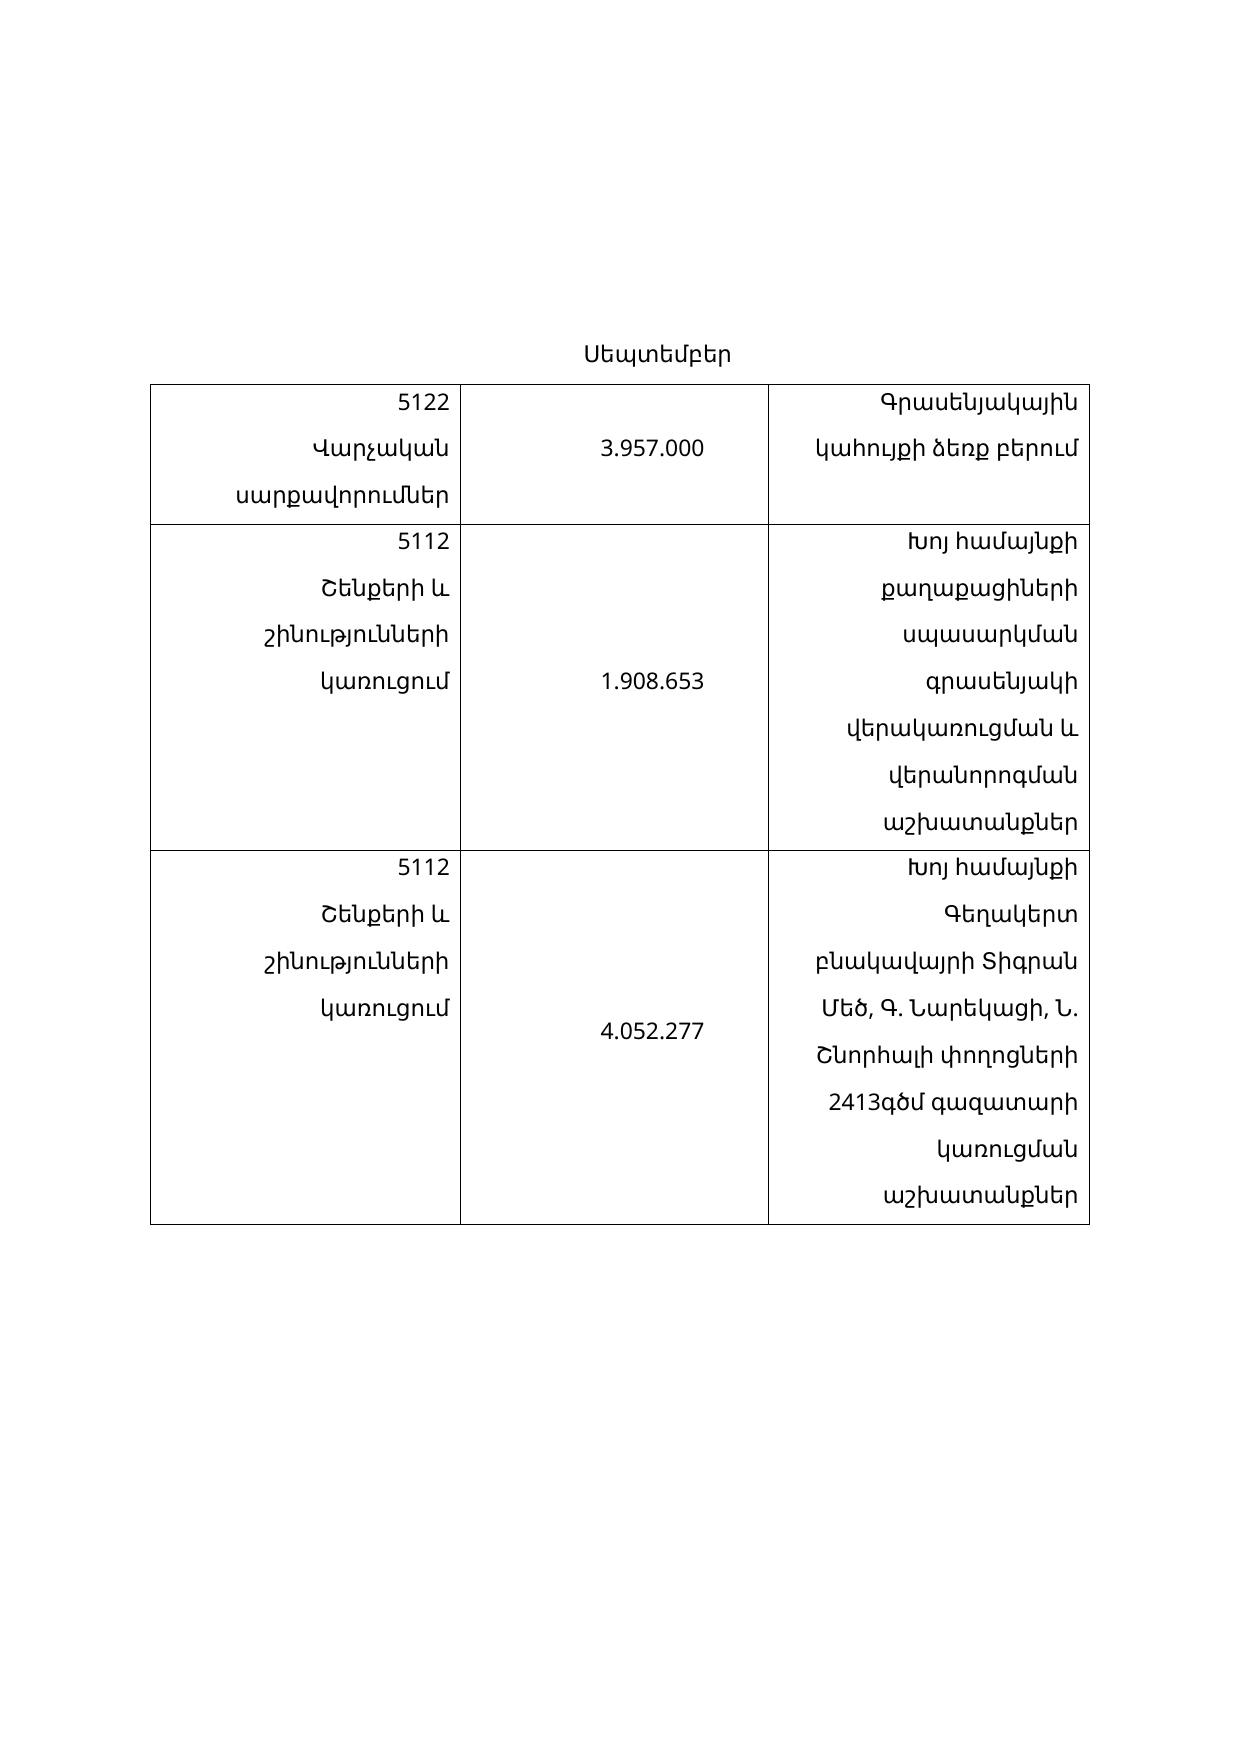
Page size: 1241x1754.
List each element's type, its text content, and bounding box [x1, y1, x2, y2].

table_header 5122 Վարչական սարքավորումներ [151, 385, 460, 523]
table_cell Խոյ համայնքի Գեղակերտ բնակավայրի Տիգրան Մեծ, Գ. Նարեկացի, Ն. Շնորհալի փողոցների 2413գծմ գազատարի կառուցման աշխատանքներ [769, 851, 1089, 1224]
table_cell 1.908.653 [461, 525, 768, 850]
table_cell 4.052.277 [461, 851, 768, 1224]
table_cell Խոյ համայնքի քաղաքացիների սպասարկման գրասենյակի վերակառուցման և վերանորոգման աշխատանքներ [769, 525, 1089, 850]
table_header 3.957.000 [461, 385, 768, 523]
text Սեպտեմբեր [150, 337, 1090, 369]
table_header Գրասենյակային կահույքի ձեռք բերում [769, 385, 1089, 523]
table_cell 5112 Շենքերի և շինությունների կառուցում [151, 525, 460, 850]
table_cell 5112 Շենքերի և շինությունների կառուցում [151, 851, 460, 1224]
